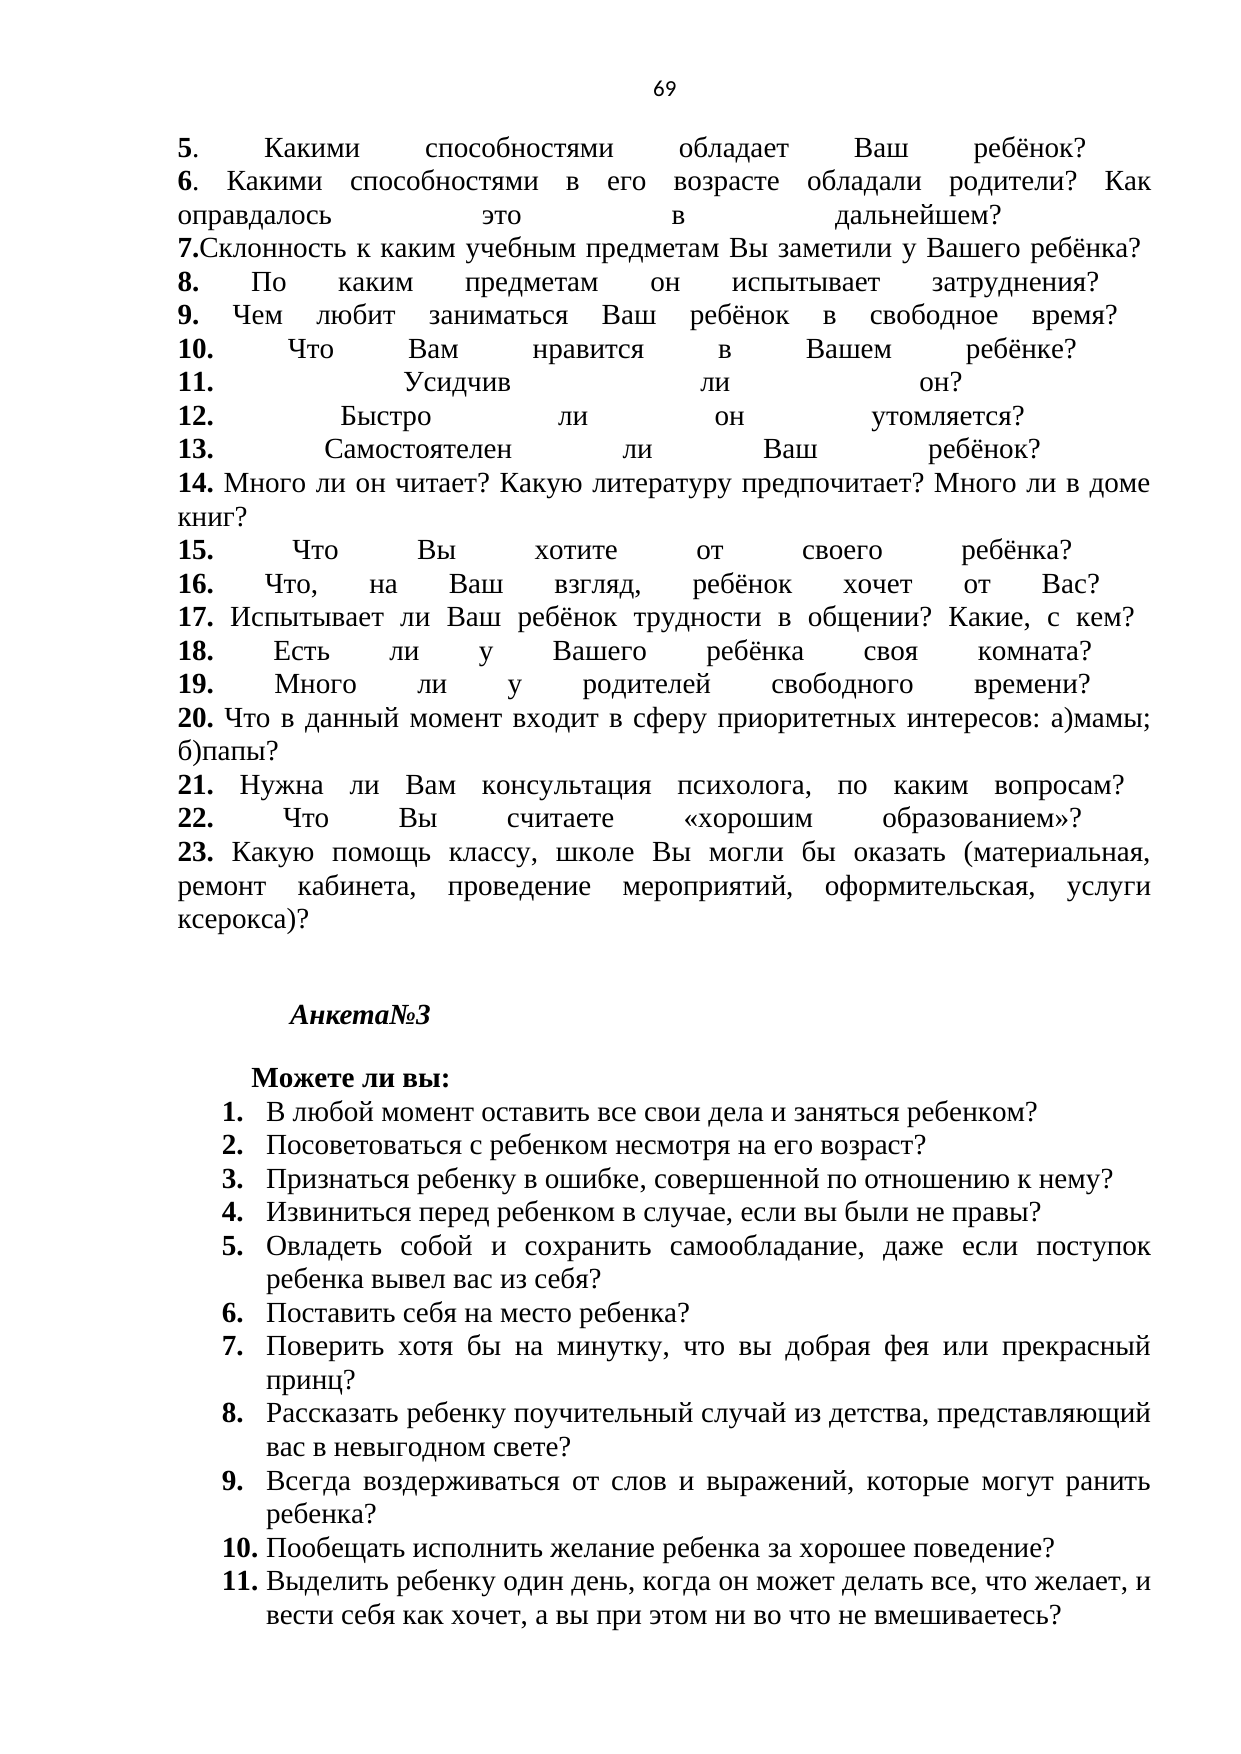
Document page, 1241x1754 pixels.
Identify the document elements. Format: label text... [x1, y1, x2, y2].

list Рассказать ребенку поучительный случай из детства, представляющий вас в невыгодном свете? [222, 1396, 1152, 1463]
list Всегда воздерживаться от слов и выражений, которые могут ранить ребенка? [222, 1463, 1152, 1530]
list Извиниться перед ребенком в случае, если вы были не правы? [222, 1194, 1152, 1228]
list Пообещать исполнить желание ребенка за хорошее поведение? [222, 1530, 1152, 1563]
list Признаться ребенку в ошибке, совершенной по отношению к нему? [222, 1161, 1152, 1194]
list Поставить себя на место ребенка? [222, 1295, 1152, 1328]
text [177, 130, 1152, 935]
list В любой момент оставить все свои дела и заняться ребенком? [222, 1094, 1152, 1127]
list Овладеть собой и сохранить самообладание, даже если поступок ребенка вывел вас из себя? [222, 1228, 1152, 1295]
subtitle Анкета№3 [290, 997, 1152, 1031]
list Посоветоваться с ребенком несмотря на его возраст? [222, 1127, 1152, 1161]
text Можете ли вы: [177, 1060, 1152, 1094]
list Выделить ребенку один день, когда он может делать все, что желает, и вести себя как хочет, а вы при этом ни во что не вмешиваетесь? [222, 1563, 1152, 1630]
list Поверить хотя бы на минутку, что вы добрая фея или прекрасный принц? [222, 1328, 1152, 1396]
